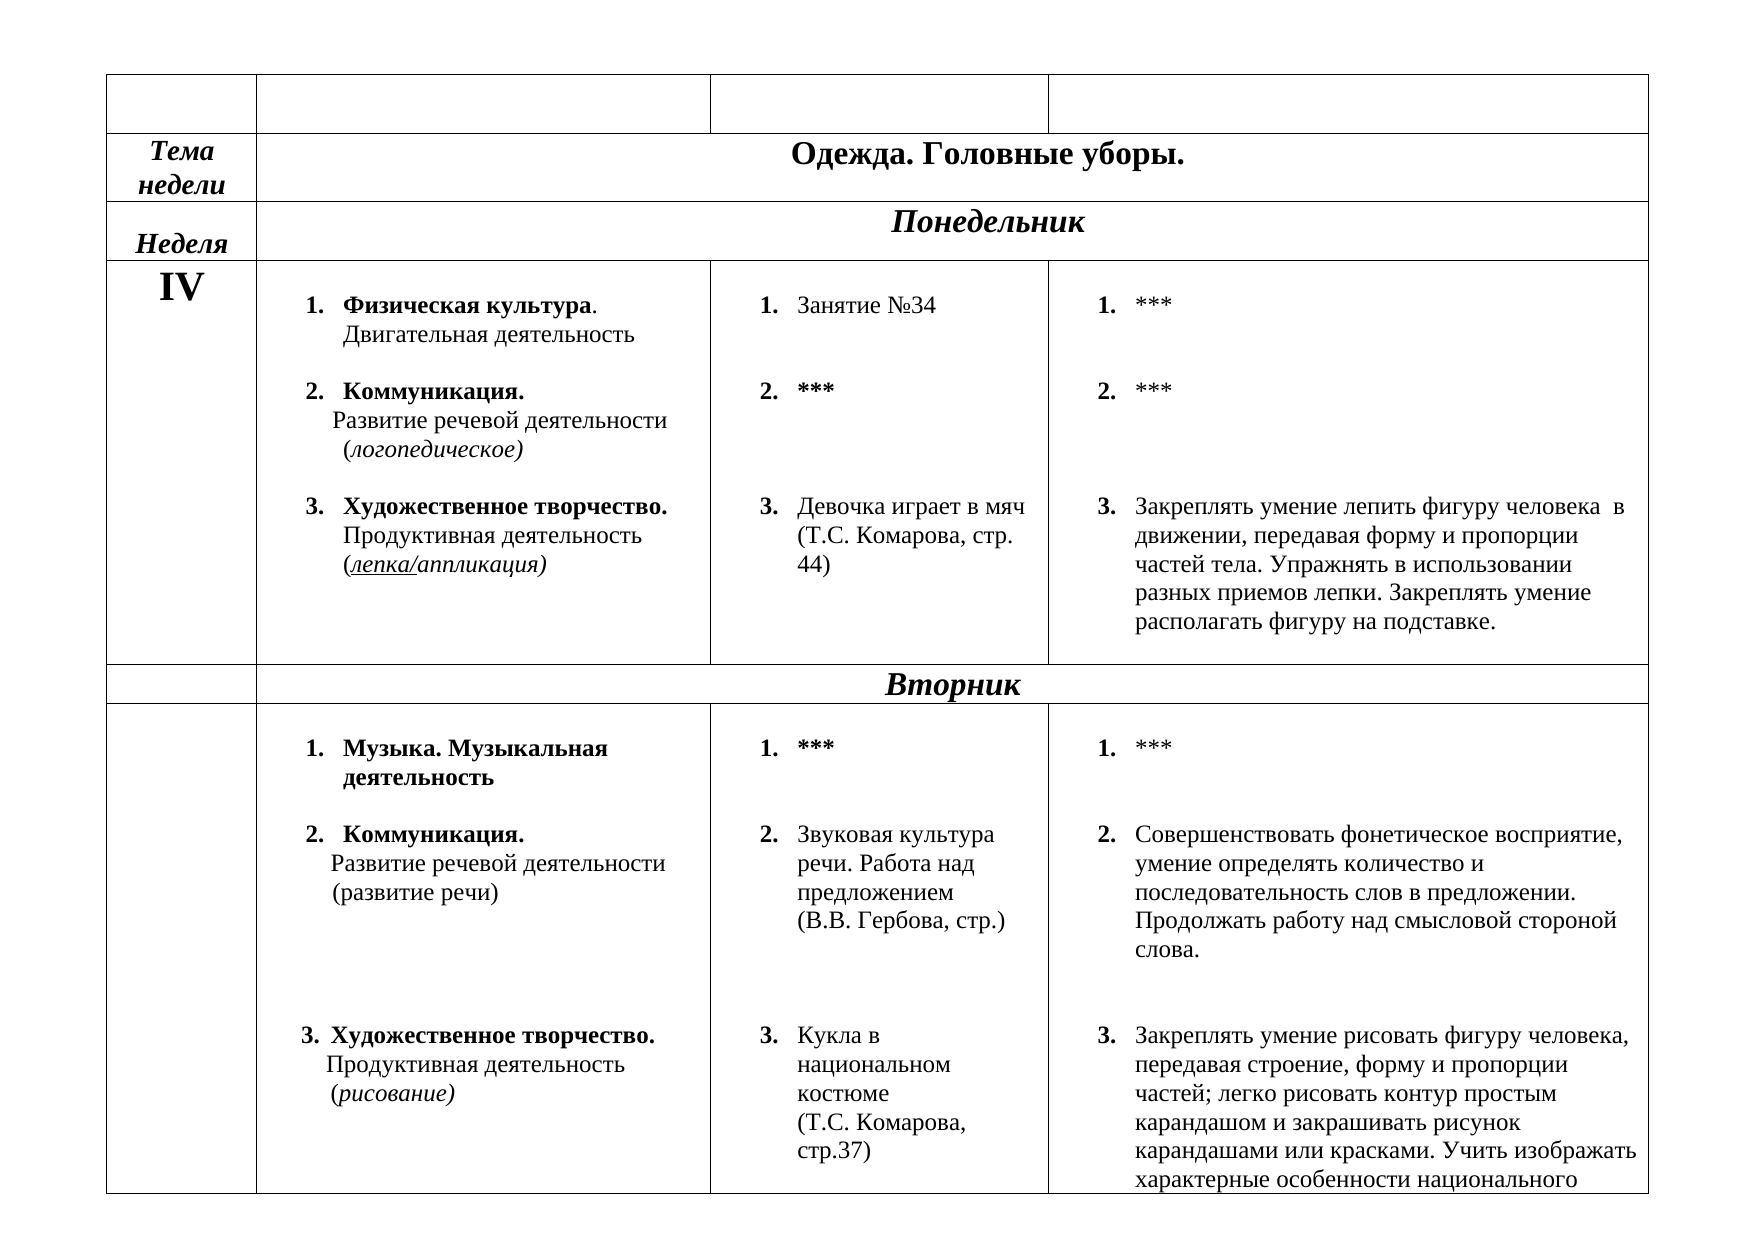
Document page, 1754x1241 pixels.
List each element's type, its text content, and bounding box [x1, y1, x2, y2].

table_cell [107, 704, 256, 1193]
table_cell *** *** Закреплять умение лепить фигуру человека в движении, передавая форму и пропорции частей тела. Упражнять в использовании разных приемов лепки. Закреплять умение располагать фигуру на подставке. [1049, 261, 1648, 664]
table_cell Одежда. Головные уборы. [257, 134, 1648, 201]
table_cell Понедельник [257, 202, 1648, 260]
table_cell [257, 75, 710, 132]
table_cell Вторник [257, 665, 1648, 703]
table_cell IV [107, 261, 256, 664]
table_cell Занятие №34 *** Девочка играет в мяч (Т.С. Комарова, стр. 44) [711, 261, 1048, 664]
table_cell Тема недели [107, 134, 256, 201]
table_cell Неделя [107, 202, 256, 260]
table_cell [107, 75, 256, 132]
table_cell Физическая культура. Двигательная деятельность Коммуникация. Развитие речевой деятельности (логопедическое) Художественное творчество. Продуктивная деятельность (лепка/аппликация) [257, 261, 710, 664]
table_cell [711, 704, 1048, 1193]
table_cell [107, 665, 256, 703]
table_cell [711, 75, 1048, 132]
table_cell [1049, 704, 1648, 1193]
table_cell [1049, 75, 1648, 132]
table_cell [257, 704, 710, 1193]
